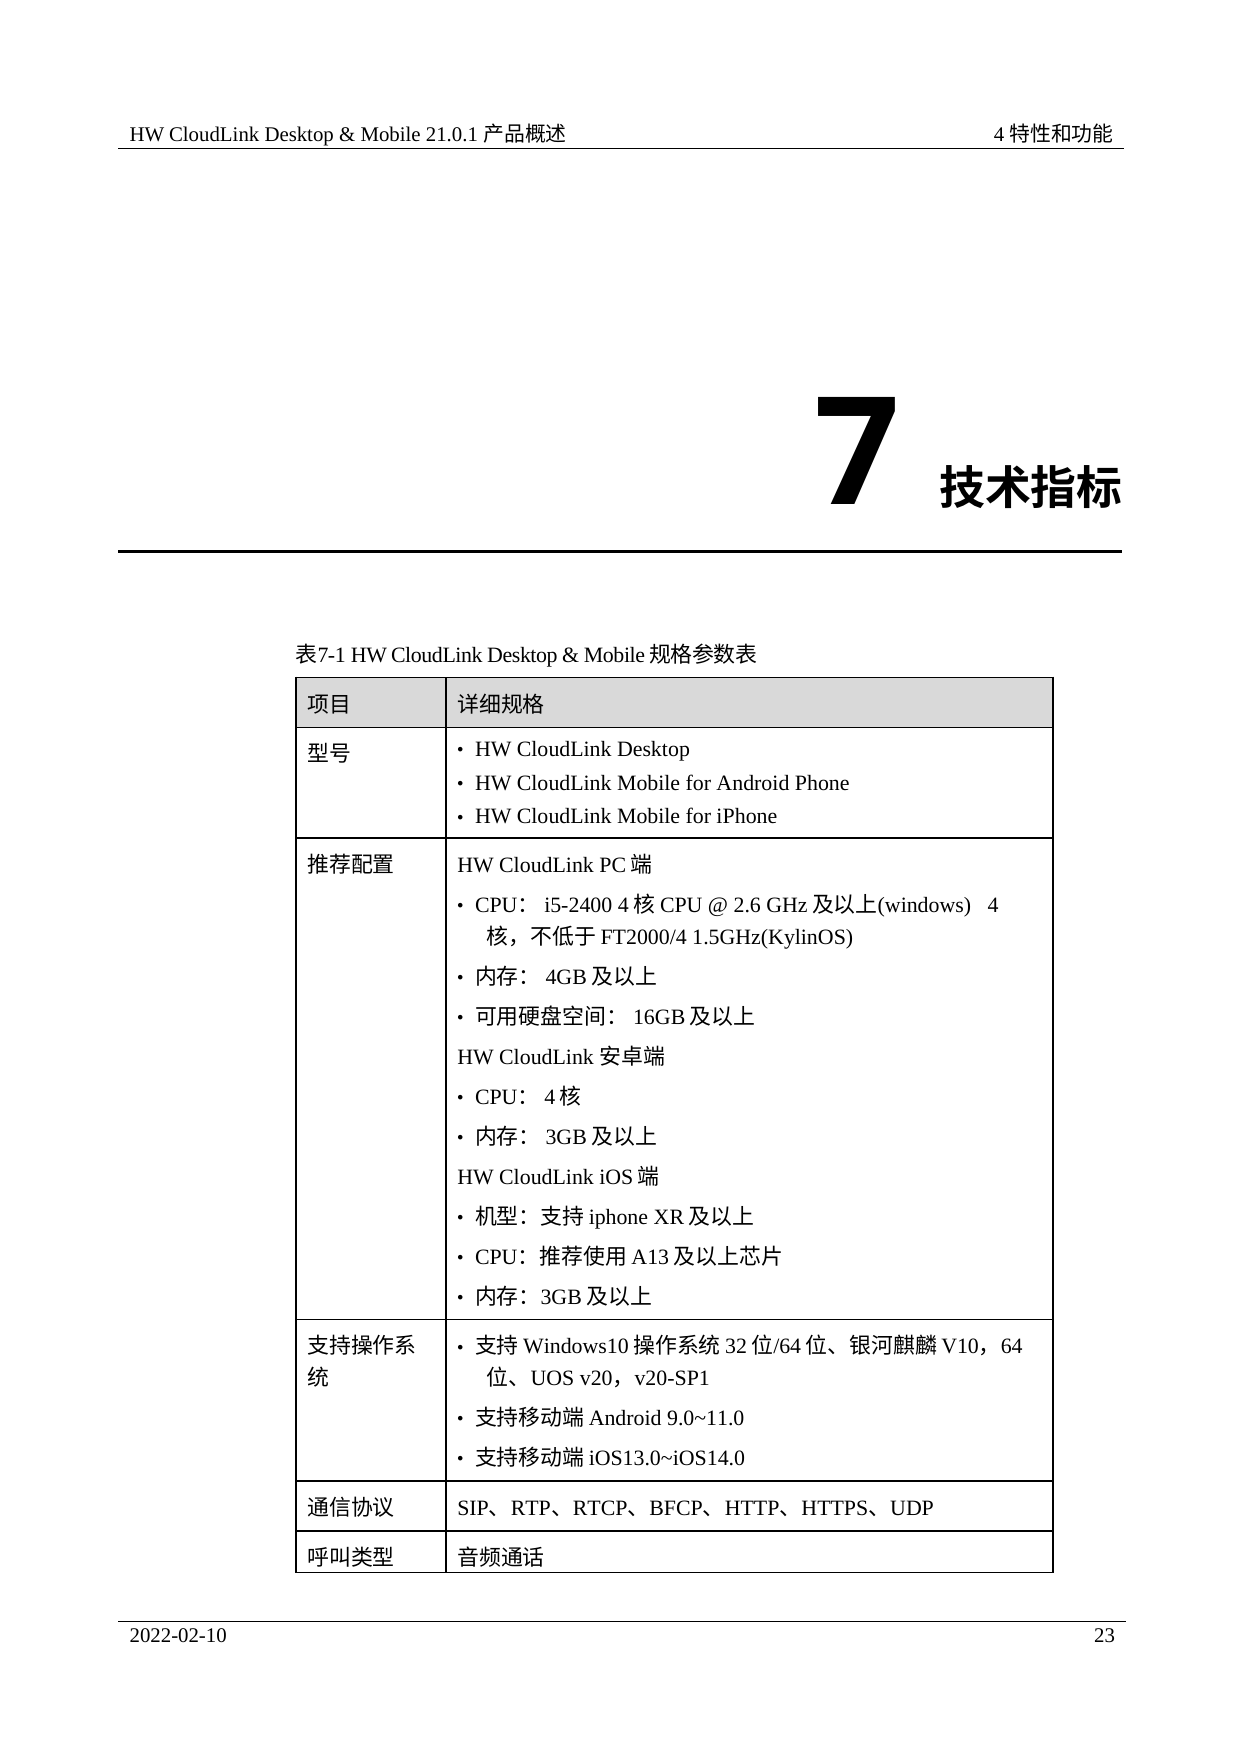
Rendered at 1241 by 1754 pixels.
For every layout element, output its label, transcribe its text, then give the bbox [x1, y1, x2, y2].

table_cell HW CloudLink Desktop HW CloudLink Mobile for Android Phone HW CloudLink Mobile for iPhone [447, 728, 1052, 837]
table_cell HW CloudLink PC端 CPU： i5-2400 4核 CPU @ 2.6 GHz及以上(windows) 4核，不低于FT2000/4 1.5GHz(KylinOS) 内存： 4GB及以上 可用硬盘空间： 16GB及以上 HW CloudLink 安卓端 CPU： 4核 内存： 3GB及以上 HW CloudLink iOS端 机型：支持iphone XR及以上 CPU：推荐使用A13及以上芯片 内存：3GB及以上 [447, 839, 1052, 1319]
subtitle 技术指标 [118, 344, 1122, 550]
table_cell 推荐配置 [297, 839, 445, 1319]
table_header 项目 [297, 678, 445, 727]
table_cell SIP、RTP、RTCP、BFCP、HTTP、HTTPS、UDP [447, 1482, 1052, 1530]
table_cell 支持Windows10操作系统32位/64位、银河麒麟V10，64位、UOS v20，v20-SP1 支持移动端Android 9.0~11.0 支持移动端iOS13.0~iOS14.0 [447, 1320, 1052, 1480]
table_cell 通信协议 [297, 1482, 445, 1530]
table_cell 型号 [297, 728, 445, 837]
table_cell 支持操作系统 [297, 1320, 445, 1480]
table_cell 呼叫类型 [297, 1532, 445, 1572]
table_cell 音频通话 视频通话 音视频通话互转* [447, 1532, 1052, 1572]
table_header 详细规格 [447, 678, 1052, 727]
text HW CloudLink Desktop & Mobile规格参数表 [295, 637, 1122, 668]
